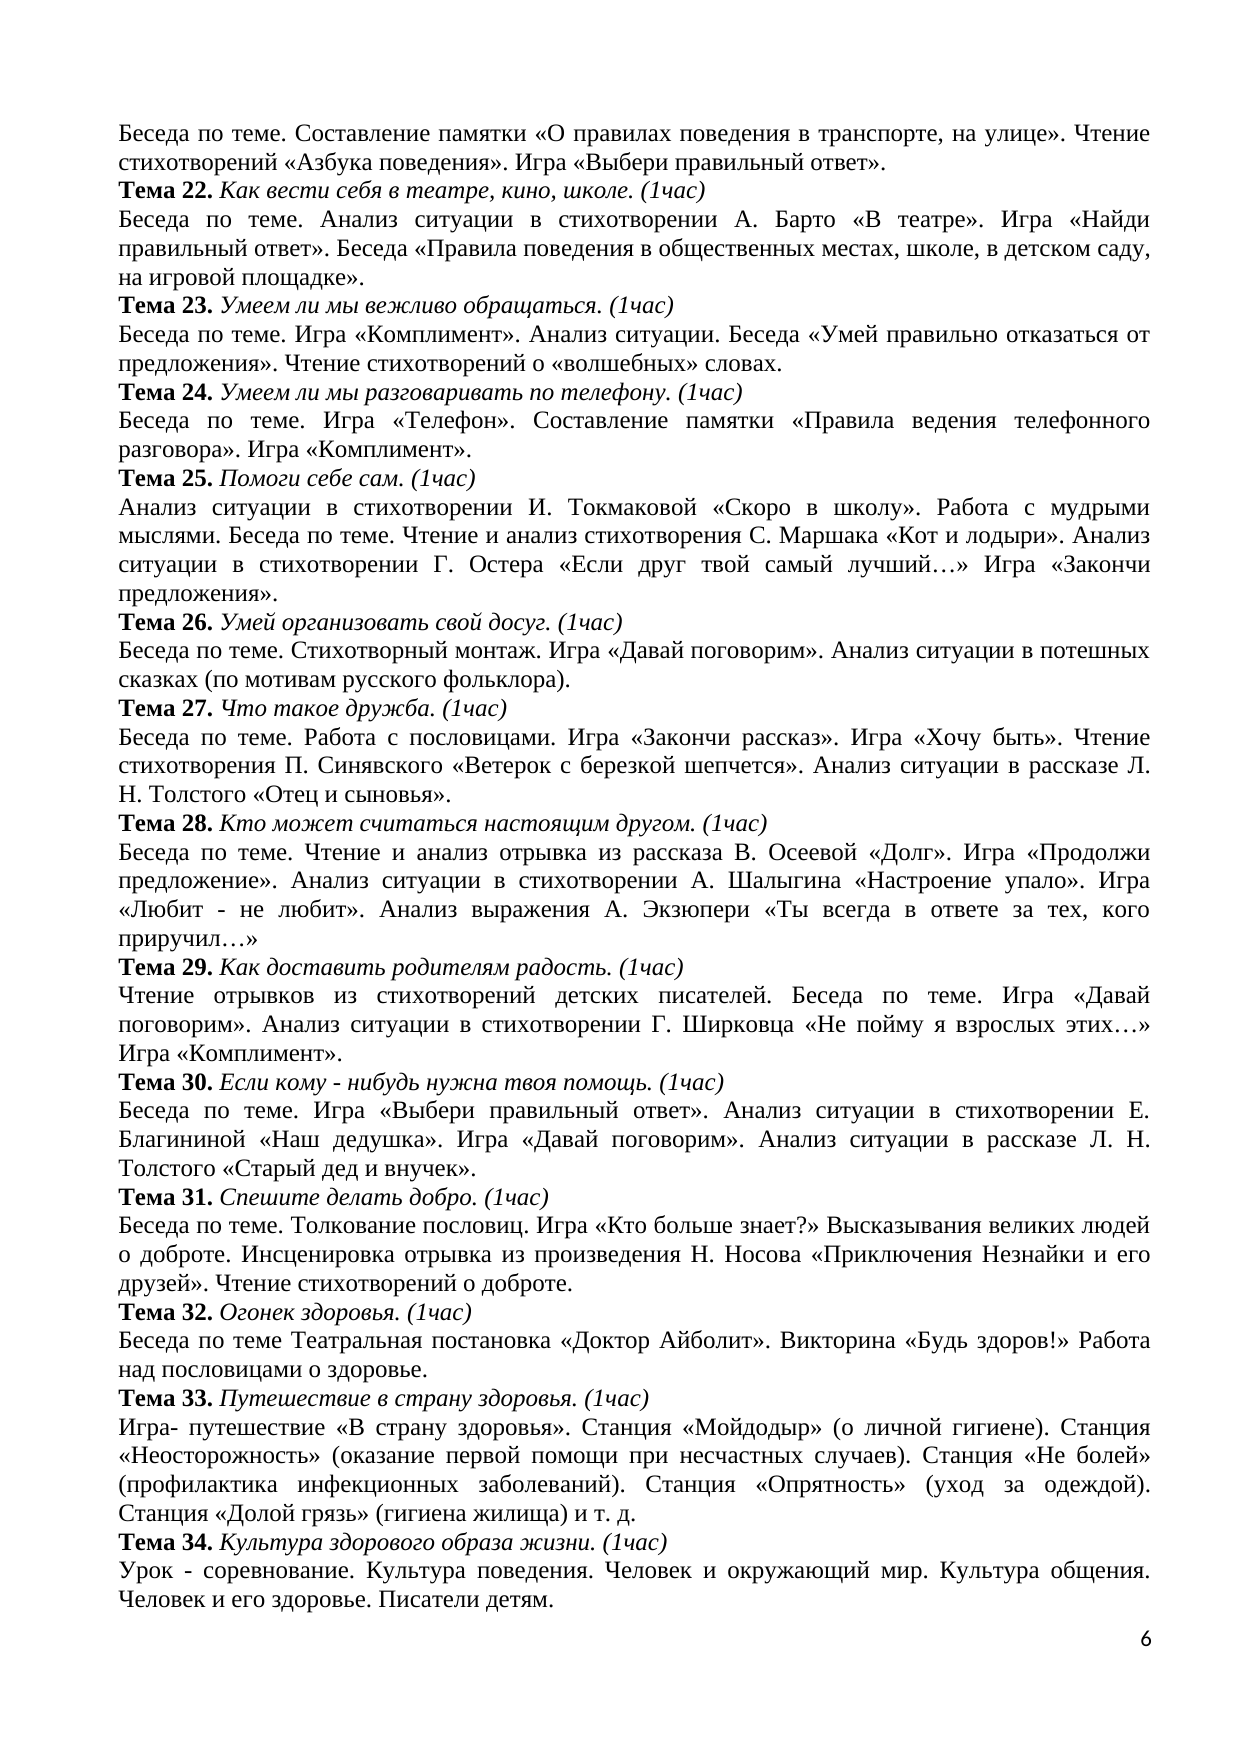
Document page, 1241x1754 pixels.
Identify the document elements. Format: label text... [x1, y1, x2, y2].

text Беседа по теме. Составление памятки «О правилах поведения в транспорте, на улице». Чтение стихотворений «Азбука поведения». Игра «Выбери правильный ответ». [118, 118, 1152, 176]
text Тема 28. Кто может считаться настоящим другом. (1час) [118, 808, 1152, 837]
text Тема 31. Спешите делать добро. (1час) [118, 1182, 1152, 1211]
text Урок - соревнование. Культура поведения. Человек и окружающий мир. Культура общения. Человек и его здоровье. Писатели детям. [118, 1556, 1152, 1613]
text Беседа по теме. Игра «Телефон». Составление памятки «Правила ведения телефонного разговора». Игра «Комплимент». [118, 406, 1152, 463]
text Анализ ситуации в стихотворении И. Токмаковой «Скоро в школу». Работа с мудрыми мыслями. Беседа по теме. Чтение и анализ стихотворения С. Маршака «Кот и лодыри». Анализ ситуации в стихотворении Г. Остера «Если друг твой самый лучший…» Игра «Закончи предложения». [118, 492, 1152, 607]
text Тема 32. Огонек здоровья. (1час) [118, 1297, 1152, 1326]
text Беседа по теме. Работа с пословицами. Игра «Закончи рассказ». Игра «Хочу быть». Чтение стихотворения П. Синявского «Ветерок с березкой шепчется». Анализ ситуации в рассказе Л. Н. Толстого «Отец и сыновья». [118, 722, 1152, 808]
text Тема 33. Путешествие в страну здоровья. (1час) [118, 1383, 1152, 1412]
text Беседа по теме. Игра «Комплимент». Анализ ситуации. Беседа «Умей правильно отказаться от предложения». Чтение стихотворений о «волшебных» словах. [118, 319, 1152, 377]
text Игра- путешествие «В страну здоровья». Станция «Мойдодыр» (о личной гигиене). Станция «Неосторожность» (оказание первой помощи при несчастных случаев). Станция «Не болей» (профилактика инфекционных заболеваний). Станция «Опрятность» (уход за одеждой). Станция «Долой грязь» (гигиена жилища) и т. д. [118, 1412, 1152, 1527]
text Тема 27. Что такое дружба. (1час) [118, 693, 1152, 722]
text Тема 30. Если кому - нибудь нужна твоя помощь. (1час) [118, 1067, 1152, 1096]
text Тема 23. Умеем ли мы вежливо обращаться. (1час) [118, 291, 1152, 319]
text Беседа по теме. Стихотворный монтаж. Игра «Давай поговорим». Анализ ситуации в потешных сказках (по мотивам русского фольклора). [118, 636, 1152, 693]
text Беседа по теме. Толкование пословиц. Игра «Кто больше знает?» Высказывания великих людей о доброте. Инсценировка отрывка из произведения Н. Носова «Приключения Незнайки и его друзей». Чтение стихотворений о доброте. [118, 1211, 1152, 1297]
text Беседа по теме. Чтение и анализ отрывка из рассказа В. Осеевой «Долг». Игра «Продолжи предложение». Анализ ситуации в стихотворении А. Шалыгина «Настроение упало». Игра «Любит - не любит». Анализ выражения А. Экзюпери «Ты всегда в ответе за тех, кого приручил…» [118, 837, 1152, 952]
text Тема 25. Помоги себе сам. (1час) [118, 463, 1152, 492]
text Чтение отрывков из стихотворений детских писателей. Беседа по теме. Игра «Давай поговорим». Анализ ситуации в стихотворении Г. Ширковца «Не пойму я взрослых этих…» Игра «Комплимент». [118, 981, 1152, 1067]
text Тема 24. Умеем ли мы разговаривать по телефону. (1час) [118, 377, 1152, 406]
text Тема 26. Умей организовать свой досуг. (1час) [118, 607, 1152, 636]
text Беседа по теме Театральная постановка «Доктор Айболит». Викторина «Будь здоров!» Работа над пословицами о здоровье. [118, 1326, 1152, 1383]
text Беседа по теме. Игра «Выбери правильный ответ». Анализ ситуации в стихотворении Е. Благининой «Наш дедушка». Игра «Давай поговорим». Анализ ситуации в рассказе Л. Н. Толстого «Старый дед и внучек». [118, 1096, 1152, 1182]
text Тема 22. Как вести себя в театре, кино, школе. (1час) [118, 176, 1152, 204]
text Тема 34. Культура здорового образа жизни. (1час) [118, 1527, 1152, 1556]
text Тема 29. Как доставить родителям радость. (1час) [118, 952, 1152, 981]
text Беседа по теме. Анализ ситуации в стихотворении А. Барто «В театре». Игра «Найди правильный ответ». Беседа «Правила поведения в общественных местах, школе, в детском саду, на игровой площадке». [118, 204, 1152, 291]
